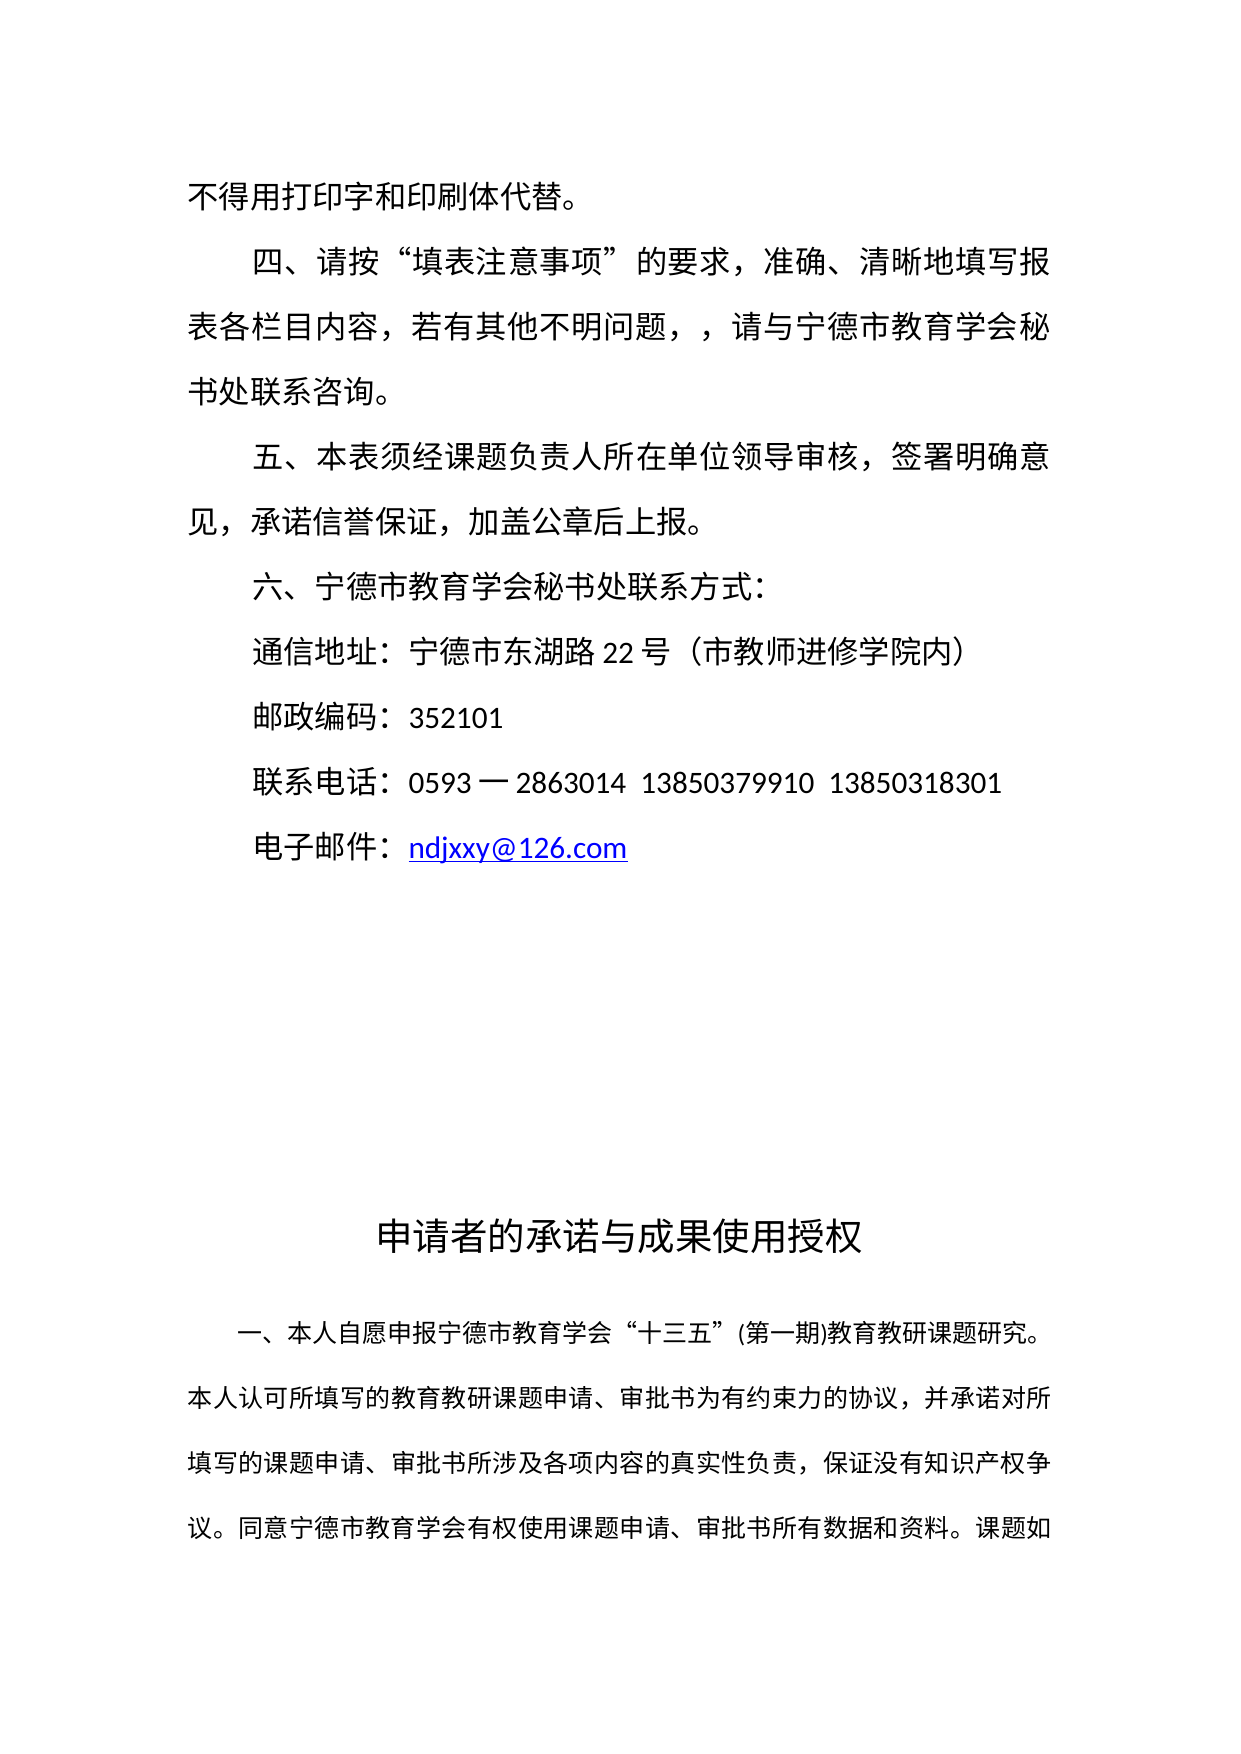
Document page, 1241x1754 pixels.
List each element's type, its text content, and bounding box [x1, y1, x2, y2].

text 申请者的承诺与成果使用授权 [187, 1202, 1053, 1267]
text 联系电话：0593一2863014 13850379910 13850318301 [187, 747, 1053, 812]
text 邮政编码：352101 [187, 682, 1053, 747]
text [187, 1299, 1053, 1559]
text 五、本表须经课题负责人所在单位领导审核，签署明确意见，承诺信誉保证，加盖公章后上报。 [187, 422, 1053, 552]
text 通信地址：宁德市东湖路22号（市教师进修学院内） [187, 617, 1053, 682]
text 六、宁德市教育学会秘书处联系方式： [187, 552, 1053, 617]
text 不得用打印字和印刷体代替。 [187, 162, 1053, 227]
text 电子邮件：ndjxxy@126.com [187, 812, 1053, 877]
text 四、请按“填表注意事项”的要求，准确、清晰地填写报表各栏目内容，若有其他不明问题，，请与宁德市教育学会秘书处联系咨询。 [187, 227, 1053, 422]
